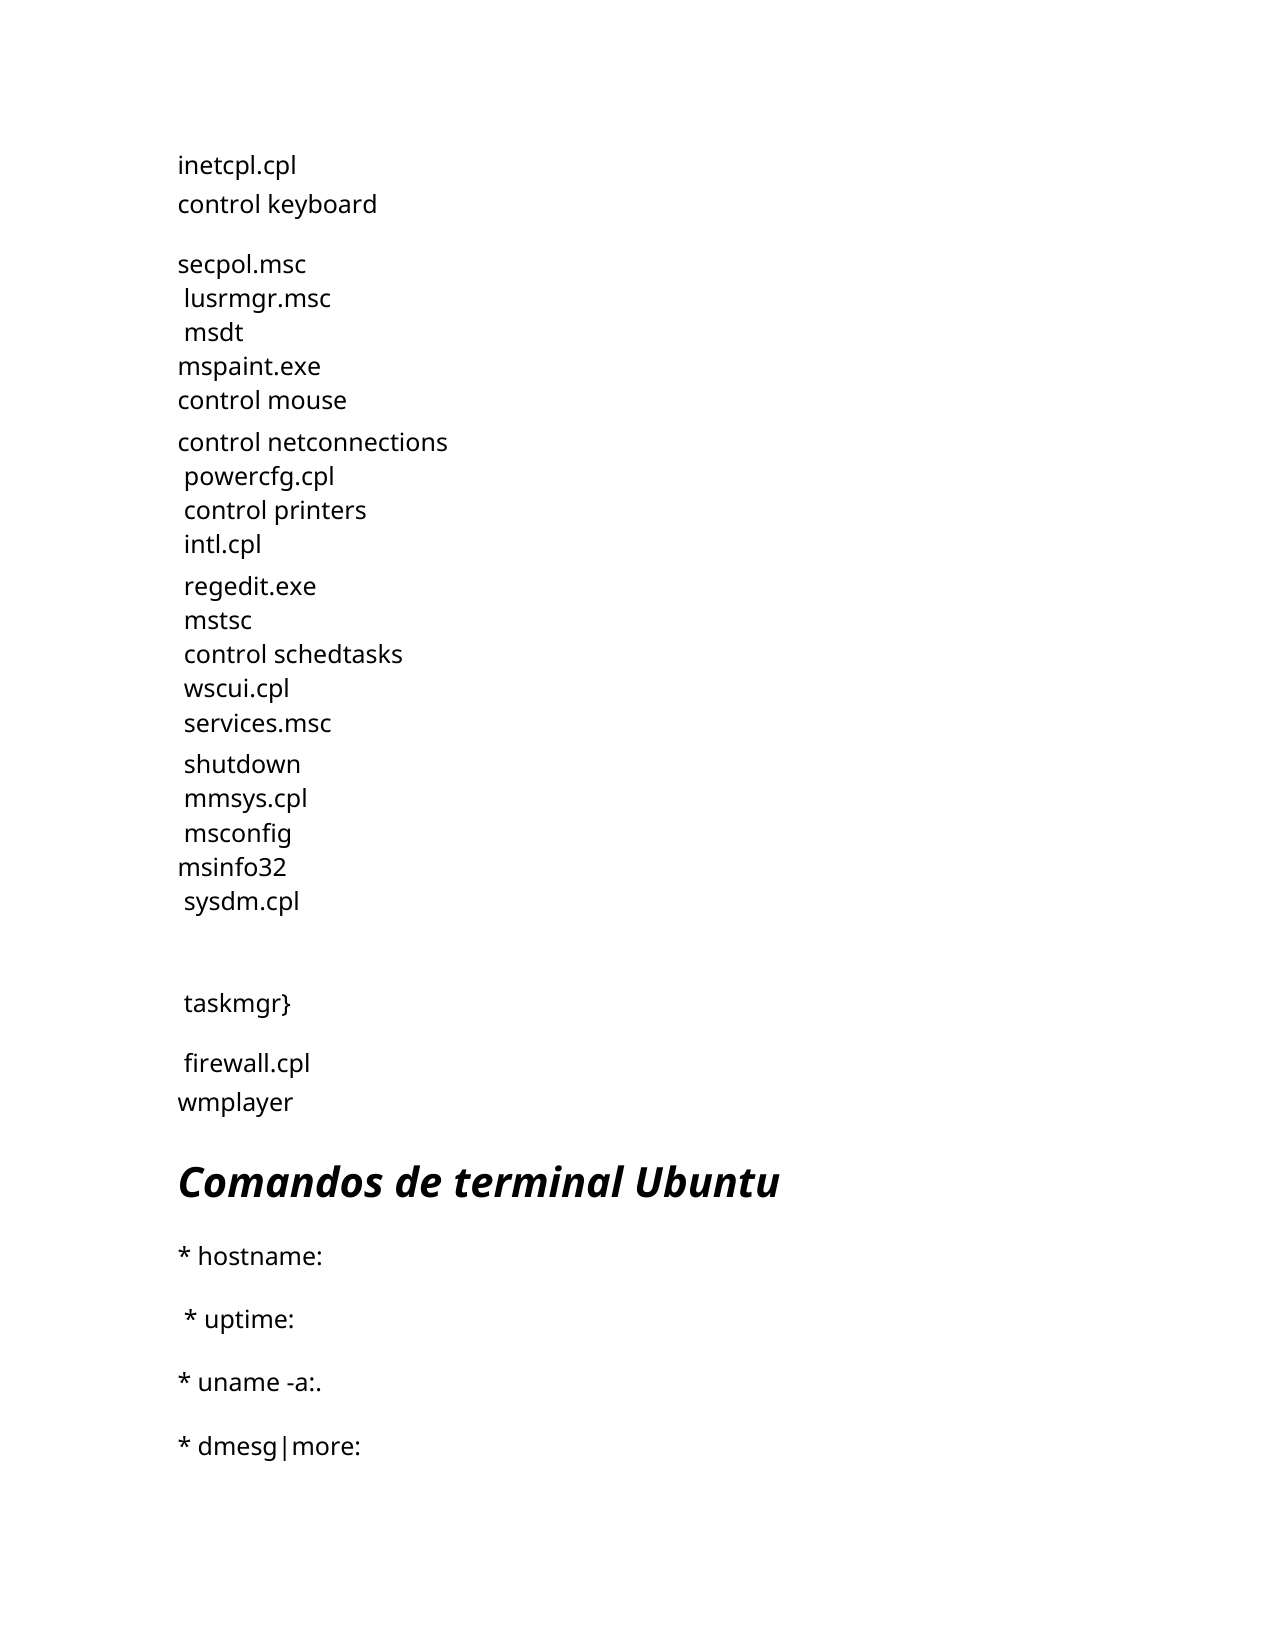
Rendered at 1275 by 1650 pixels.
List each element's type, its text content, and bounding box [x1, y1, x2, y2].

text * uname -a:. [177, 1365, 1098, 1399]
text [177, 148, 1098, 221]
text * hostname: [177, 1239, 1098, 1273]
text taskmgr} [177, 985, 1098, 1019]
text regedit.exe mstsc control schedtasks wscui.cpl services.msc [177, 569, 1098, 739]
text Comandos de terminal Ubuntu [177, 1153, 1098, 1209]
text * dmesg|more: [177, 1428, 1098, 1462]
text secpol.msc lusrmgr.msc msdt mspaint.exe control mouse [177, 247, 1098, 417]
text firewall.cpl wmplayer [177, 1045, 1098, 1118]
text * uptime: [177, 1302, 1098, 1336]
text control netconnections powercfg.cpl control printers intl.cpl [177, 425, 1098, 561]
text shutdown mmsys.cpl msconfig msinfo32 sysdm.cpl [177, 747, 1098, 917]
